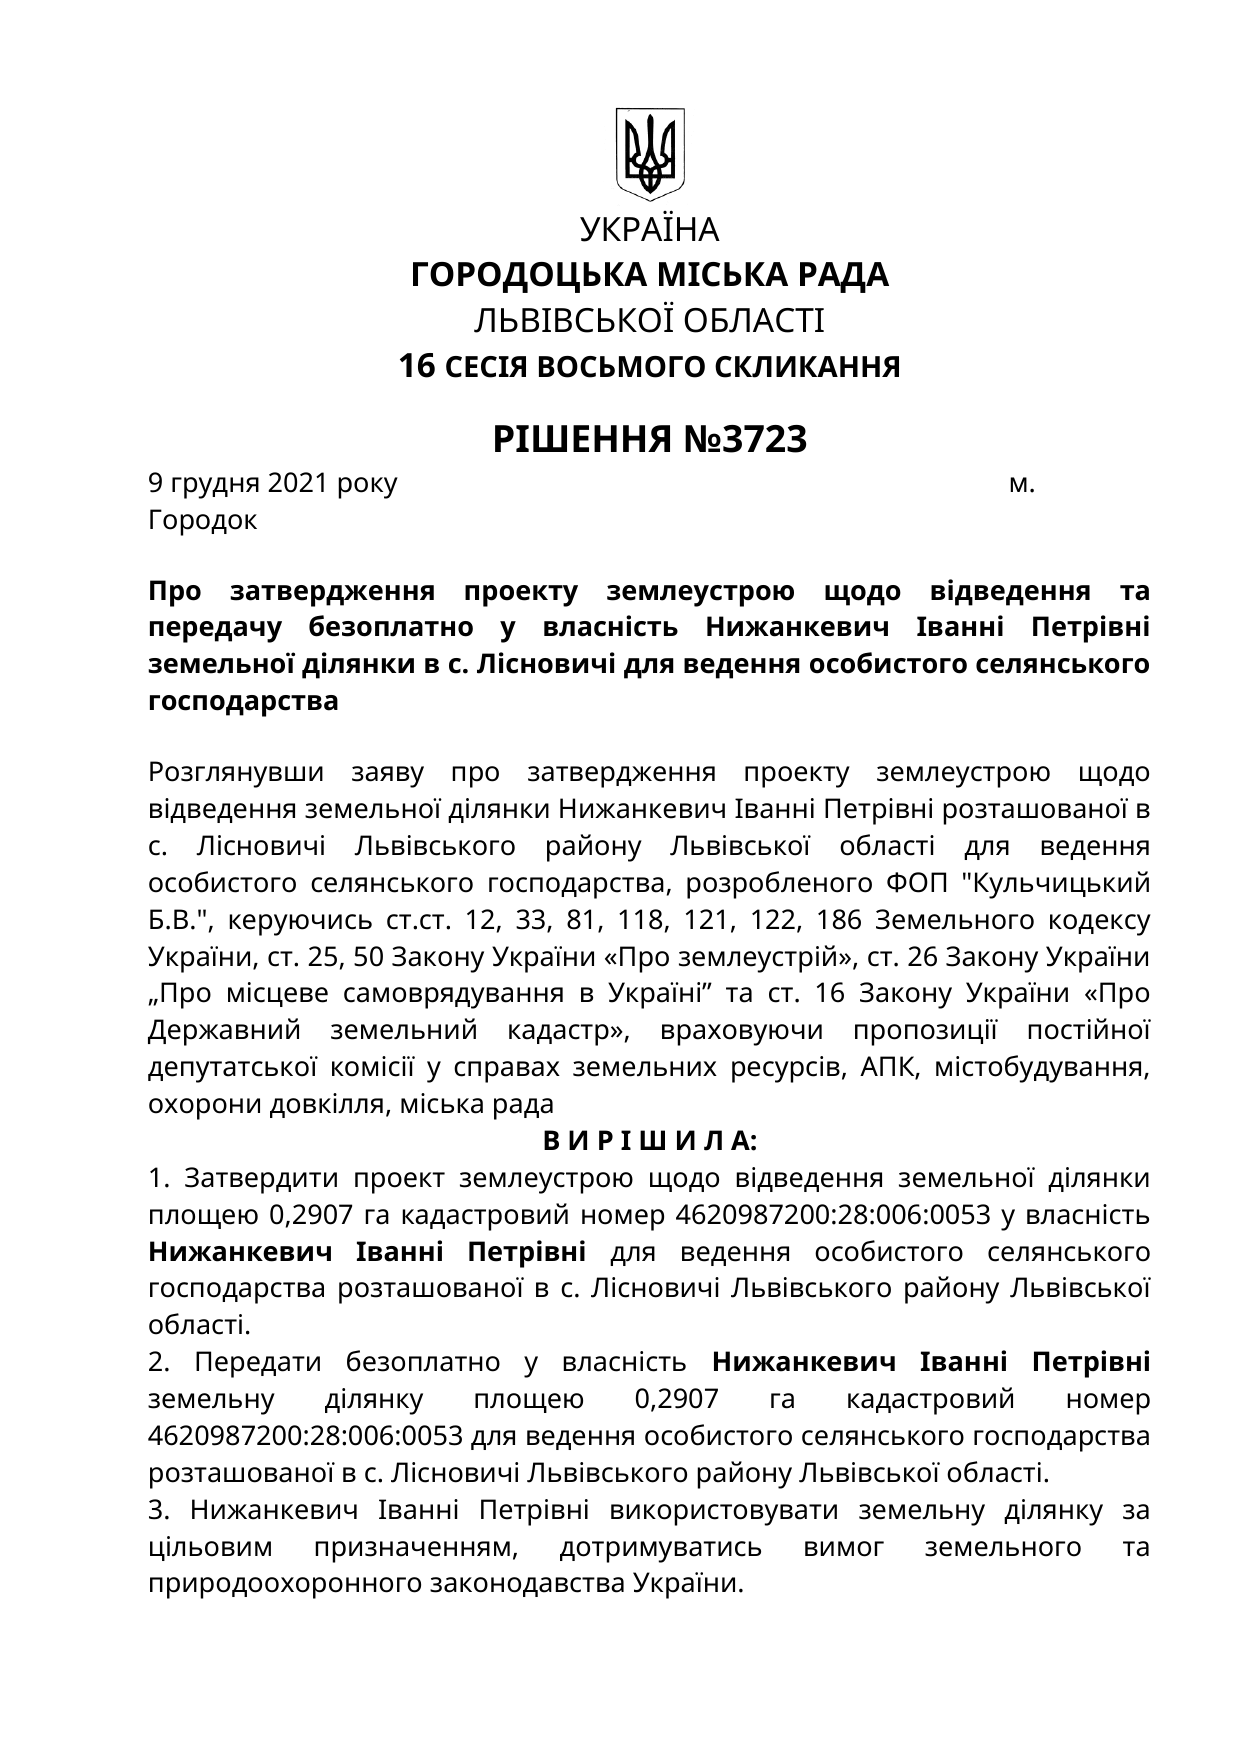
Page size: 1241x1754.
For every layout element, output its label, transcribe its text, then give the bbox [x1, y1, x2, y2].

text ЛЬВІВСЬКОЇ ОБЛАСТІ [148, 296, 1152, 342]
text Про затвердження проекту землеустрою щодо відведення та передачу безоплатно у власність Нижанкевич Іванні Петрівні земельної ділянки в с. Лісновичі для ведення особистого селянського господарства [148, 571, 1152, 718]
text РІШЕННЯ №3723 [148, 412, 1152, 463]
text 2. Передати безоплатно у власність Нижанкевич Іванні Петрівні земельну ділянку площею 0,2907 га кадастровий номер 4620987200:28:006:0053 для ведення особистого селянського господарства розташованої в с. Лісновичі Львівського району Львівської області. [148, 1343, 1152, 1490]
text 1. Затвердити проект землеустрою щодо відведення земельної ділянки площею 0,2907 га кадастровий номер 4620987200:28:006:0053 у власність Нижанкевич Іванні Петрівні для ведення особистого селянського господарства розташованої в с. Лісновичі Львівського району Львівської області. [148, 1158, 1152, 1343]
text 16 сесія восьмого скликання [148, 342, 1152, 387]
text Розглянувши заяву про затвердження проекту землеустрою щодо відведення земельної ділянки Нижанкевич Іванні Петрівні розташованої в с. Лісновичі Львівського району Львівської області для ведення особистого селянського господарства, розробленого ФОП "Кульчицький Б.В.", керуючись ст.ст. 12, 33, 81, 118, 121, 122, 186 Земельного кодексу України, ст. 25, 50 Закону України «Про землеустрій», ст. 26 Закону України „Про місцеве самоврядування в Україні” та ст. 16 Закону України «Про Державний земельний кадастр», враховуючи пропозиції постійної депутатської комісії у справах земельних ресурсів, АПК, містобудування, охорони довкілля, міська рада [148, 753, 1152, 1121]
picture [603, 102, 696, 206]
text 9 грудня 2021 року м. Городок [148, 463, 1152, 537]
text В И Р І Ш И Л А: [148, 1121, 1152, 1158]
text 3. Нижанкевич Іванні Петрівні використовувати земельну ділянку за цільовим призначенням, дотримуватись вимог земельного та природоохоронного законодавства України. [148, 1490, 1152, 1601]
text УКРАЇНА [148, 206, 1152, 251]
text ГОРОДОЦЬКА МІСЬКА РАДА [148, 251, 1152, 296]
